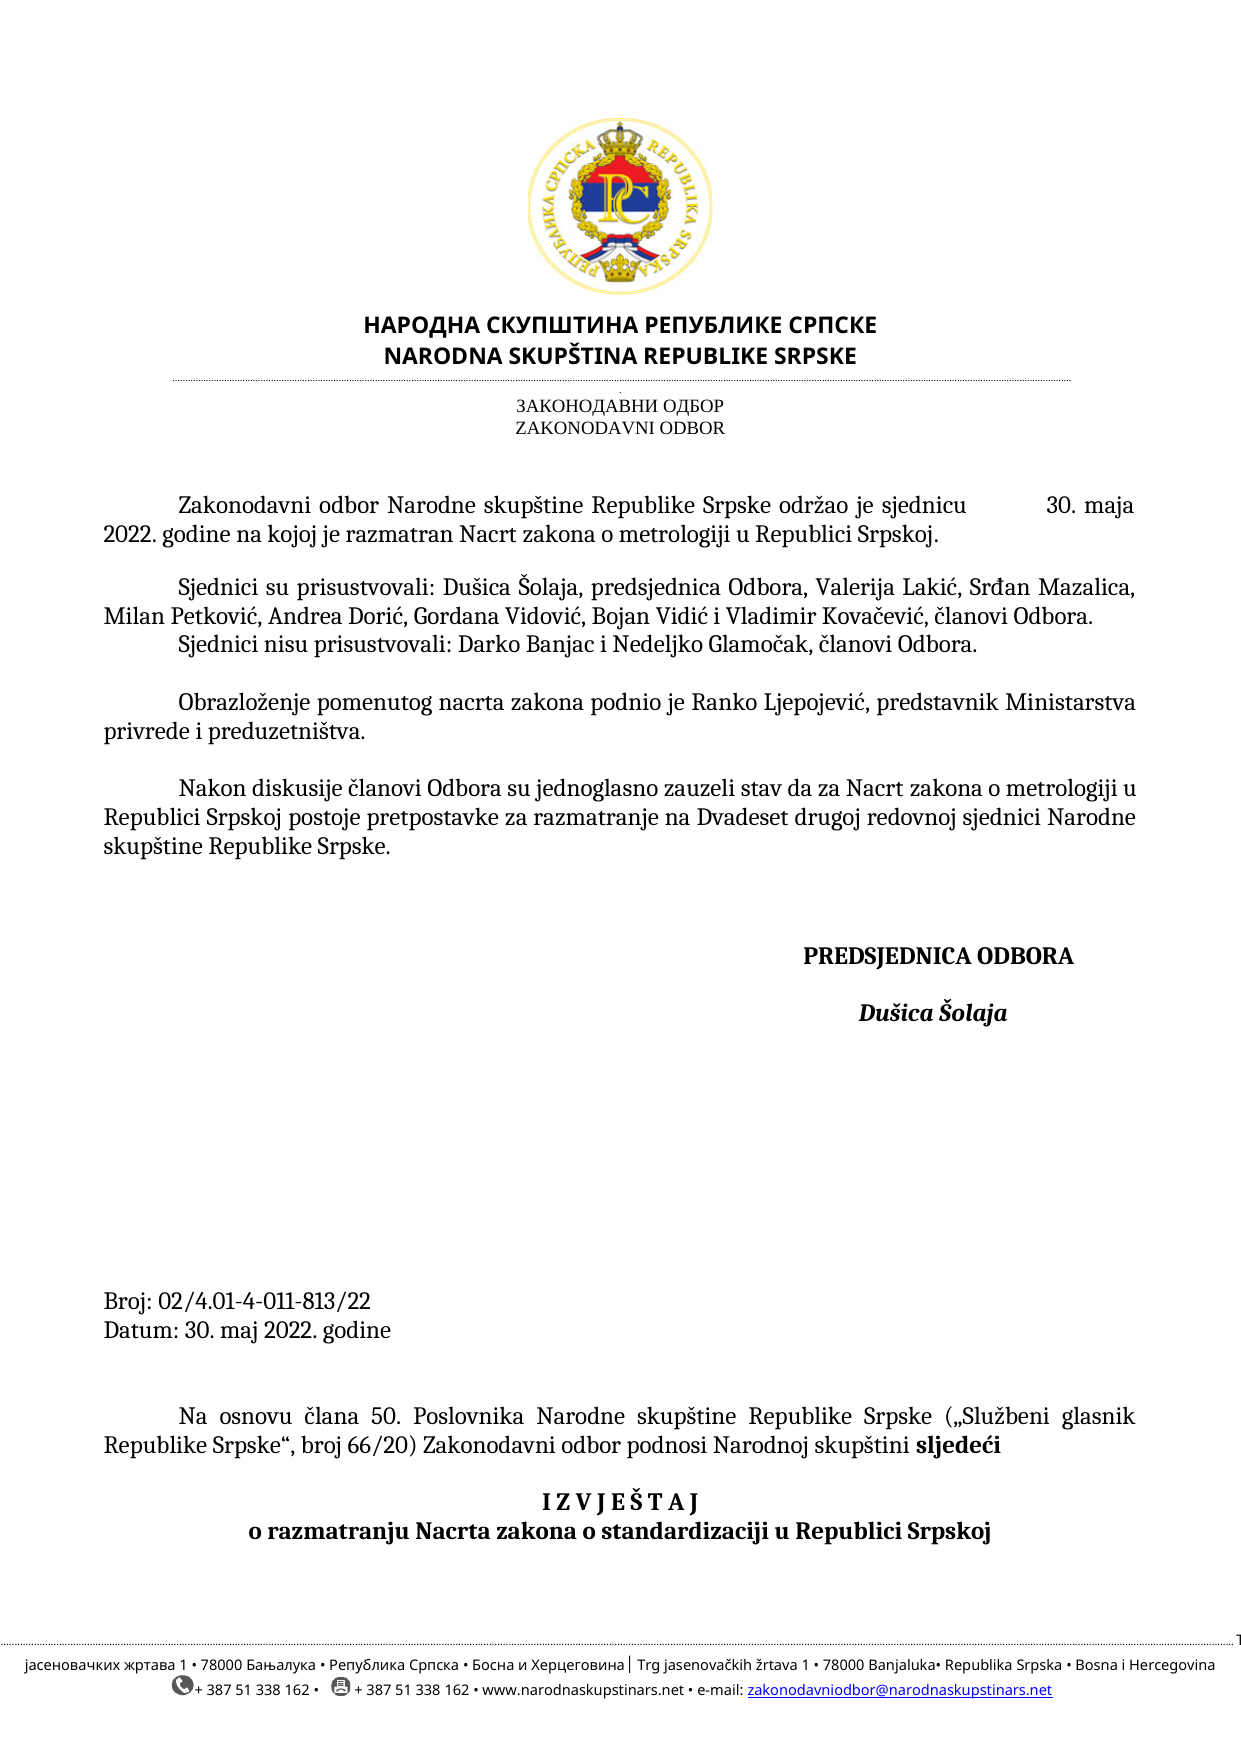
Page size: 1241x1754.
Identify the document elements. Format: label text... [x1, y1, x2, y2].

text Sjednici nisu prisustvovali: Darko Banjac i Nedeljko Glamočak, članovi Odbora. [103, 630, 1137, 659]
text Obrazloženje pomenutog nacrta zakona podnio je Ranko Ljepojević, predstavnik Ministarstva privrede i preduzetništva. [103, 688, 1137, 745]
text Sjednici su prisustvovali: Dušica Šolaja, predsjednica Odbora, Valerija Lakić, Srđan Mazalica, Milan Petković, Andrea Dorić, Gordana Vidović, Bojan Vidić i Vladimir Kovačević, članovi Odbora. [103, 573, 1137, 630]
text Broj: 02/4.01-4-011-813/22 [103, 1287, 1137, 1316]
text I Z V J E Š T A J [103, 1488, 1137, 1517]
text Nakon diskusije članovi Odbora su jednoglasno zauzeli stav da za Nacrt zakona o metrologiji u Republici Srpskoj postoje pretpostavke za razmatranje na Dvadeset drugoj redovnoj sjednici Narodne skupštine Republike Srpske. [103, 774, 1137, 860]
text Zakonodavni odbor Narodne skupštine Republike Srpske održao je sjednicu 30. maja 2022. godine na kojoj je razmatran Nacrt zakona o metrologiji u Republici Srpskoj. [103, 491, 1137, 549]
text PREDSJEDNICA ODBORA [103, 942, 1137, 971]
text Datum: 30. maj 2022. godine [103, 1316, 1137, 1344]
text Na osnovu člana 50. Poslovnika Narodne skupštine Republike Srpske („Službeni glasnik Republike Srpske“, broj 66/20) Zakonodavni odbor podnosi Narodnoj skupštini sljedeći [103, 1402, 1137, 1459]
text o razmatranju Nacrta zakona o standardizaciji u Republici Srpskoj [103, 1517, 1137, 1546]
text Dušica Šolaja [103, 999, 1137, 1028]
